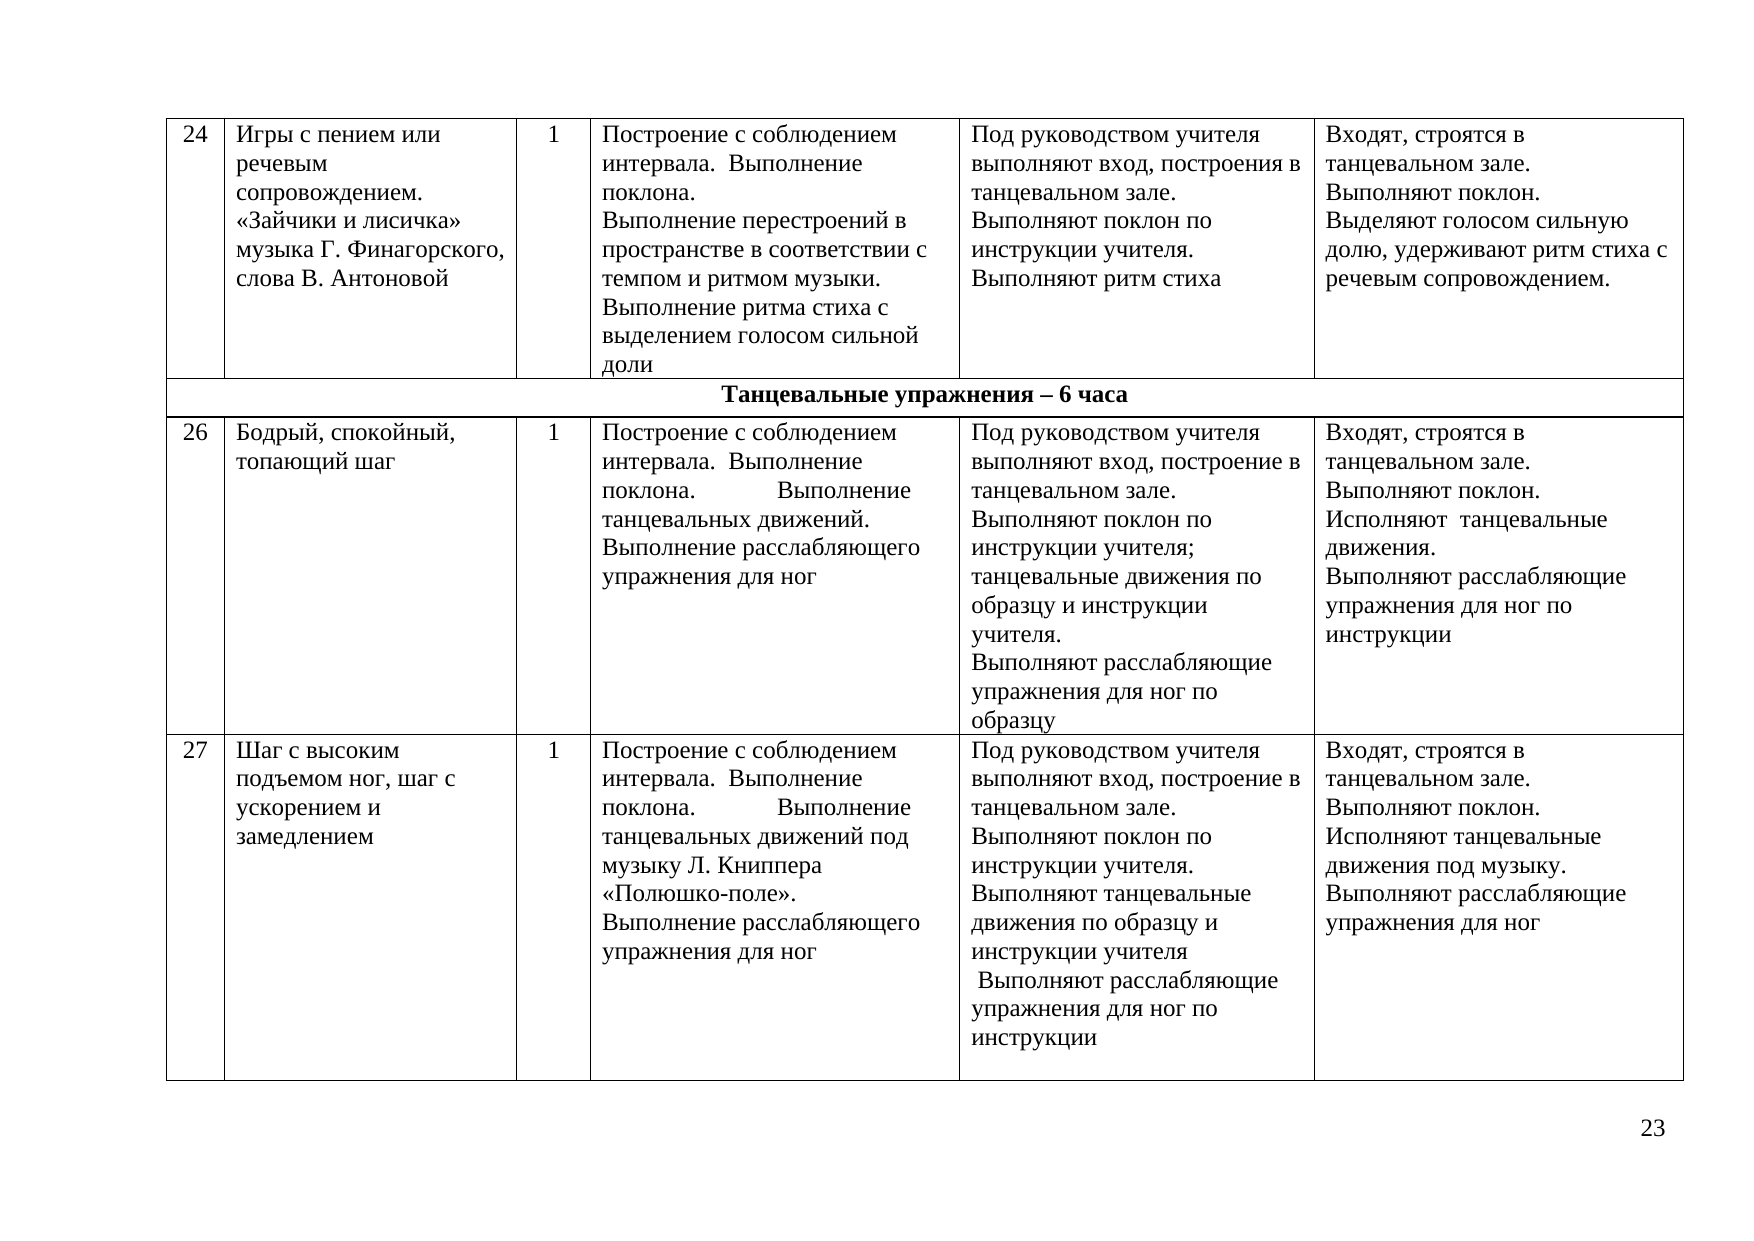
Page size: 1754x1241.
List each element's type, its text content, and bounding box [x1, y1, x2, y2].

table_header Входят, строятся в танцевальном зале. Выполняют поклон. Выделяют голосом сильную долю, удерживают ритм стиха с речевым сопровождением. [1315, 119, 1683, 378]
table_cell Под руководством учителя выполняют вход, построение в танцевальном зале. Выполняют поклон по инструкции учителя; танцевальные движения по образцу и инструкции учителя. Выполняют расслабляющие упражнения для ног по образцу [960, 418, 1314, 734]
table_cell Бодрый, спокойный, топающий шаг [225, 418, 516, 734]
table_cell 26 [167, 418, 224, 734]
table_header 1 [517, 119, 590, 378]
table_cell Танцевальные упражнения – 6 часа [167, 379, 1683, 416]
table_cell Построение с соблюдением интервала. Выполнение поклона. Выполнение танцевальных движений. Выполнение расслабляющего упражнения для ног [591, 418, 959, 734]
table_cell Шаг с высоким подъемом ног, шаг с ускорением и замедлением [225, 735, 516, 1080]
table_header Под руководством учителя выполняют вход, построения в танцевальном зале. Выполняют поклон по инструкции учителя. Выполняют ритм стиха [960, 119, 1314, 378]
table_header Игры с пением или речевым сопровождением. «Зайчики и лисичка» музыка Г. Финагорского, слова В. Антоновой [225, 119, 516, 378]
table_header Построение с соблюдением интервала. Выполнение поклона. Выполнение перестроений в пространстве в соответствии с темпом и ритмом музыки. Выполнение ритма стиха с выделением голосом сильной доли [591, 119, 959, 378]
table_cell 27 [167, 735, 224, 1080]
table_cell Входят, строятся в танцевальном зале. Выполняют поклон. Исполняют танцевальные движения. Выполняют расслабляющие упражнения для ног по инструкции [1315, 418, 1683, 734]
table_cell Построение с соблюдением интервала. Выполнение поклона. Выполнение танцевальных движений под музыку Л. Книппера «Полюшко-поле». Выполнение расслабляющего упражнения для ног [591, 735, 959, 1080]
table_header 24 [167, 119, 224, 378]
table_cell Входят, строятся в танцевальном зале. Выполняют поклон. Исполняют танцевальные движения под музыку. Выполняют расслабляющие упражнения для ног [1315, 735, 1683, 1080]
table_cell 1 [517, 418, 590, 734]
table_cell Под руководством учителя выполняют вход, построение в танцевальном зале. Выполняют поклон по инструкции учителя. Выполняют танцевальные движения по образцу и инструкции учителя Выполняют расслабляющие упражнения для ног по инструкции [960, 735, 1314, 1080]
table_cell 1 [517, 735, 590, 1080]
